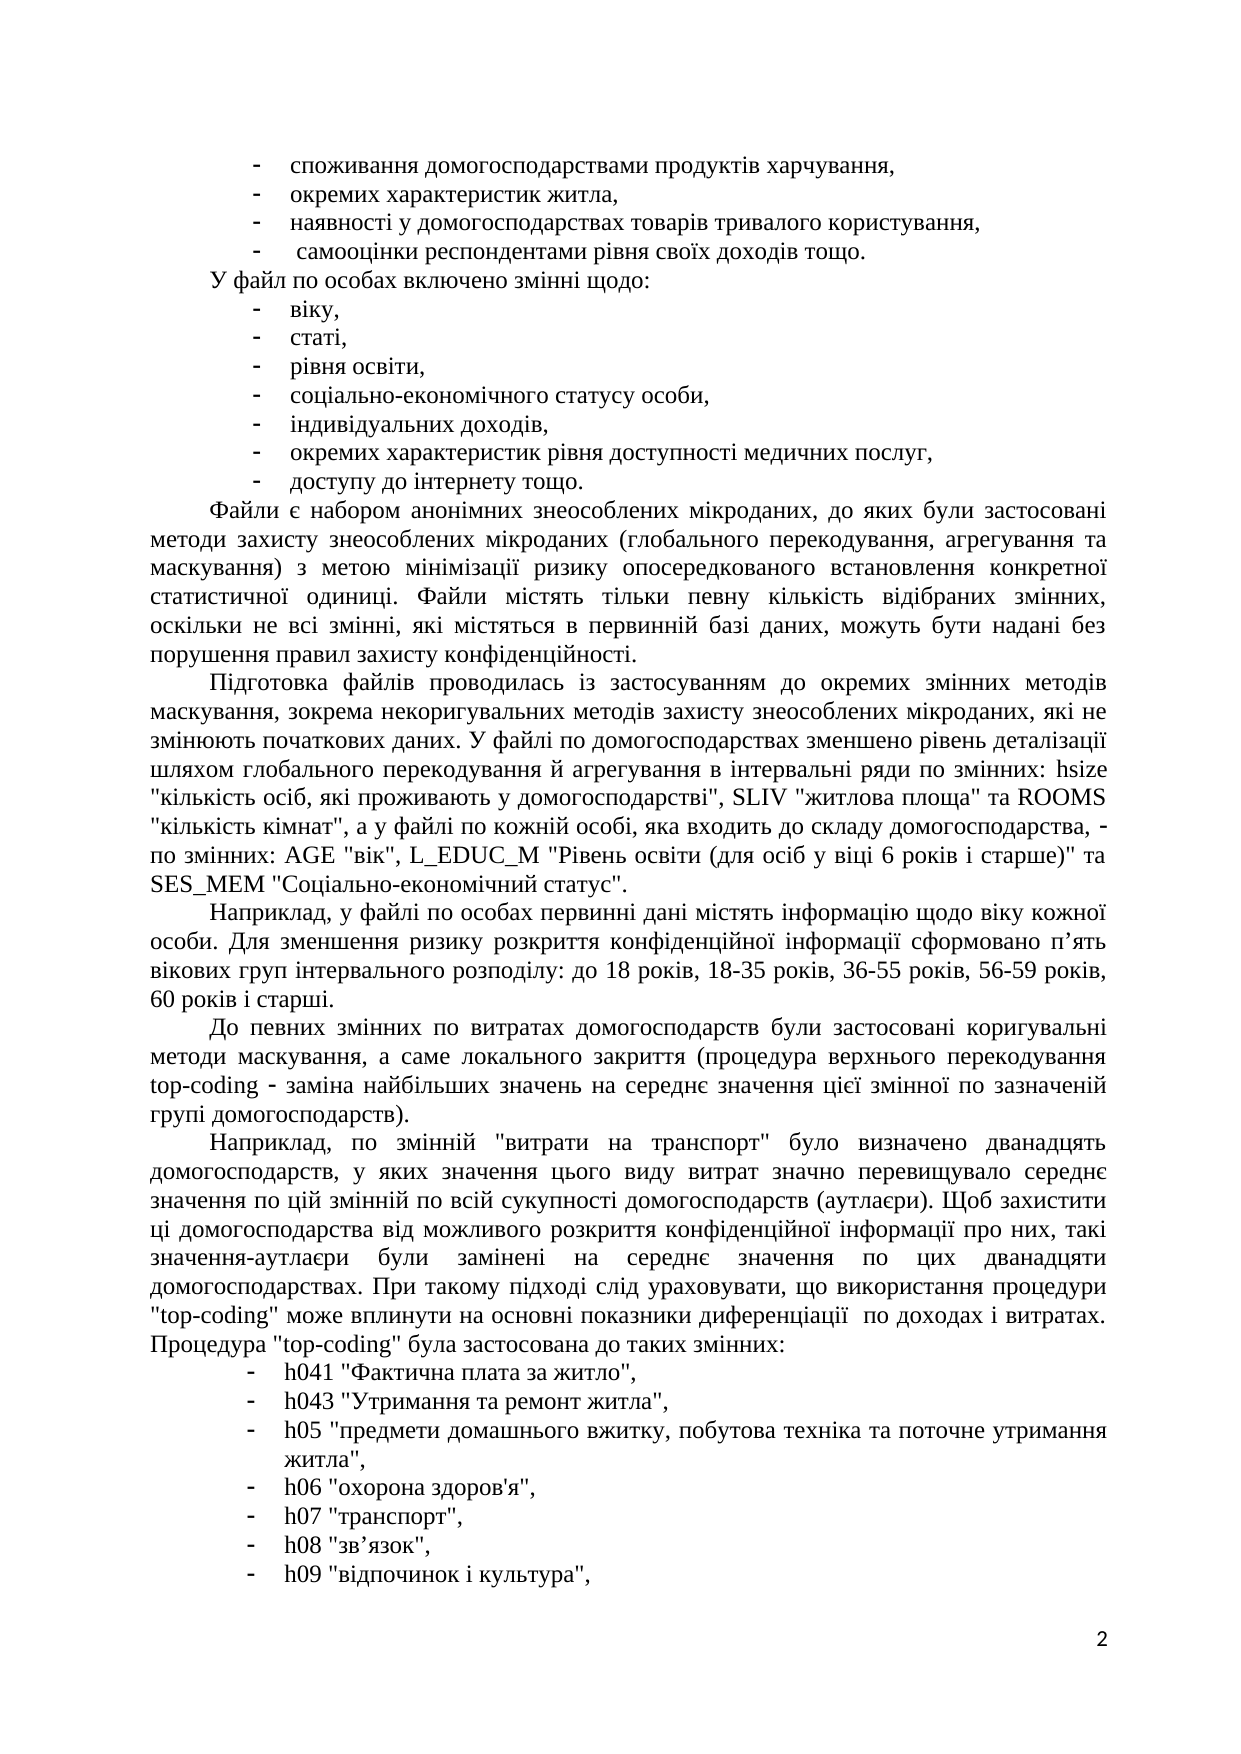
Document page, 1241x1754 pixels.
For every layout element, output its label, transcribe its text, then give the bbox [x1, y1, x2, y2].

list індивідуальних доходів, [252, 409, 1107, 437]
list самооцінки респондентами рівня своїх доходів тощо. [252, 236, 1107, 265]
list доступу до інтернету тощо. [252, 466, 1107, 495]
list h05 "предмети домашнього вжитку, побутова техніка та поточне утримання житла", [247, 1415, 1107, 1472]
text До певних змінних по витратах домогосподарств були застосовані коригувальні методи маскування, а саме локального закриття (процедура верхнього перекодування top-coding заміна найбільших значень на середнє значення цієї змінної по зазначеній групі домогосподарств). [150, 1012, 1107, 1127]
list окремих характеристик рівня доступності медичних послуг, [252, 437, 1107, 466]
text Наприклад, у файлі по особах первинні дані містять інформацію щодо віку кожної особи. Для зменшення ризику розкриття конфіденційної інформації сформовано п’ять вікових груп інтервального розподілу: до 18 років, 18-35 років, 36-55 років, 56-59 років, 60 років і старші. [150, 897, 1107, 1012]
list h07 "транспорт", [247, 1501, 1107, 1530]
text Файли є набором анонімних знеособлених мікроданих, до яких були застосовані методи захисту знеособлених мікроданих (глобального перекодування, агрегування та маскування) з метою мінімізації ризику опосередкованого встановлення конкретної статистичної одиниці. Файли містять тільки певну кількість відібраних змінних, оскільки не всі змінні, які містяться в первинній базі даних, можуть бути надані без порушення правил захисту конфіденційності. [150, 495, 1107, 667]
list соціально-економічного статусу особи, [252, 380, 1107, 409]
list статі, [252, 322, 1107, 351]
list h08 "зв’язок", [247, 1530, 1107, 1559]
text У файл по особах включено змінні щодо: [150, 265, 1107, 294]
list h09 "відпочинок і культура", [247, 1559, 1107, 1587]
list окремих характеристик житла, [252, 179, 1107, 207]
list споживання домогосподарствами продуктів харчування, [252, 150, 1107, 179]
list h041 "Фактична плата за житло", [247, 1357, 1107, 1386]
list віку, [252, 294, 1107, 322]
list наявності у домогосподарствах товарів тривалого користування, [252, 207, 1107, 236]
list h043 "Утримання та ремонт житла", [247, 1386, 1107, 1415]
list рівня освіти, [252, 351, 1107, 380]
list h06 "охорона здоров'я", [247, 1472, 1107, 1501]
text Підготовка файлів проводилась із застосуванням до окремих змінних методів маскування, зокрема некоригувальних методів захисту знеособлених мікроданих, які не змінюють початкових даних. У файлі по домогосподарствах зменшено рівень деталізації шляхом глобального перекодування й агрегування в інтервальні ряди по змінних: hsize "кількість осіб, які проживають у домогосподарстві", SLIV "житлова площа" та ROOMS "кількість кімнат", а у файлі по кожній особі, яка входить до складу домогосподарства, по змінних: AGE "вік", L_EDUC_M "Рівень освіти (для осіб у віці 6 років і старше)" та SES_MEM "Соціально-економічний статус". [150, 667, 1107, 897]
text Наприклад, по змінній "витрати на транспорт" було визначено дванадцять домогосподарств, у яких значення цього виду витрат значно перевищувало середнє значення по цій змінній по всій сукупності домогосподарств (аутлаєри). Щоб захистити ці домогосподарства від можливого розкриття конфіденційної інформації про них, такі значення-аутлаєри були замінені на середнє значення по цих дванадцяти домогосподарствах. При такому підході слід ураховувати, що використання процедури "top-coding" може вплинути на основні показники диференціації по доходах і витратах. Процедура "top-coding" була застосована до таких змінних: [150, 1127, 1107, 1357]
